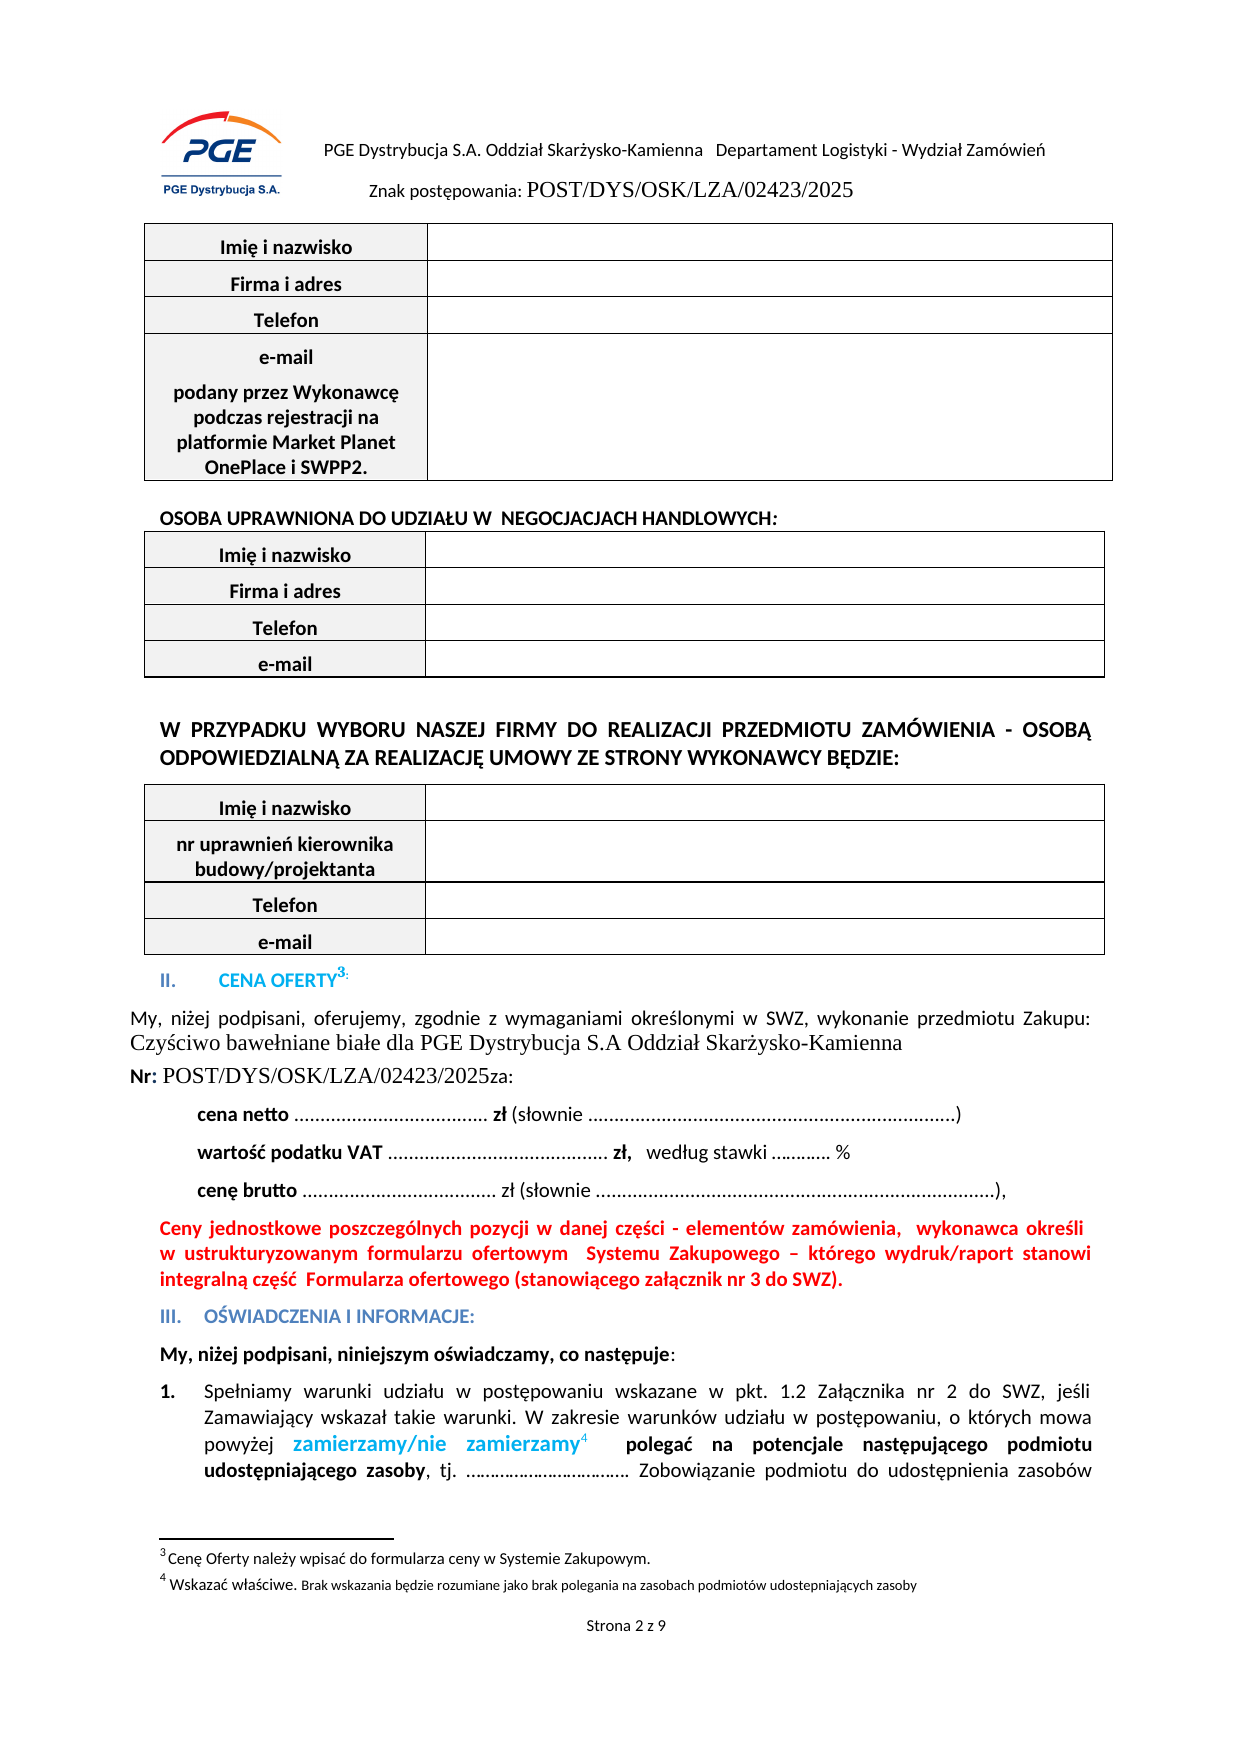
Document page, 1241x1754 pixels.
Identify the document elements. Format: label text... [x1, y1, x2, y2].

text OSOBA UPRAWNIONA DO UDZIAŁU W NEGOCJACJACH HANDLOWYCH: [159, 506, 1093, 531]
table_header [426, 532, 1104, 567]
subtitle OŚWIADCZENIA I INFORMACJE: [159, 1304, 1093, 1329]
table_cell [426, 605, 1104, 640]
text W PRZYPADKU WYBORU NASZEJ FIRMY DO REALIZACJI PRZEDMIOTU ZAMÓWIENIA - OSOBĄ ODPOWIEDZIALNĄ ZA REALIZACJĘ UMOWY ZE STRONY WYKONAWCY BĘDZIE: [159, 715, 1093, 771]
table_cell [426, 641, 1104, 676]
table_cell nr uprawnień kierownika budowy/projektanta [145, 821, 425, 881]
table_cell Firma i adres [145, 261, 427, 296]
table_cell e-mail [145, 641, 425, 676]
table_cell [428, 261, 1112, 296]
table_header [426, 785, 1104, 820]
table_cell [426, 883, 1104, 918]
table_cell e-mail podany przez Wykonawcę podczas rejestracji na platformie Market Planet OnePlace i SWPP2. [145, 334, 427, 479]
table_cell Firma i adres [145, 568, 425, 603]
picture [159, 109, 283, 198]
table_cell [426, 568, 1104, 603]
subtitle CENA OFERTY: [159, 968, 1093, 993]
table_cell [428, 334, 1112, 479]
table_cell Telefon [145, 883, 425, 918]
list My, niżej podpisani, niniejszym oświadczamy, co następuje: [159, 1341, 1093, 1366]
text My, niżej podpisani, oferujemy, zgodnie z wymaganiami określonymi w SWZ, wykonanie przedmiotu Zakupu: [130, 1005, 1093, 1055]
table_cell [428, 297, 1112, 333]
text cenę brutto ..................................... zł (słownie ............................................................................), [197, 1177, 1093, 1202]
table_header Imię i nazwisko [145, 785, 425, 820]
text Nr: za: [130, 1064, 1093, 1089]
text cena netto ..................................... zł (słownie ......................................................................) [197, 1101, 1093, 1127]
text wartość podatku VAT .......................................... zł, według stawki ……..…. % [197, 1139, 1093, 1164]
table_header [428, 224, 1112, 260]
table_cell e-mail [145, 919, 425, 954]
table_cell [426, 919, 1104, 954]
table_cell [426, 821, 1104, 881]
table_cell Telefon [145, 297, 427, 333]
table_header Imię i nazwisko [145, 532, 425, 567]
table_header Imię i nazwisko [145, 224, 427, 260]
text Ceny jednostkowe poszczególnych pozycji w danej części - elementów zamówienia, wykonawca określi w ustrukturyzowanym formularzu ofertowym Systemu Zakupowego – którego wydruk/raport stanowi integralną część Formularza ofertowego (stanowiącego załącznik nr 3 do SWZ). [159, 1215, 1093, 1291]
table_cell Telefon [145, 605, 425, 640]
